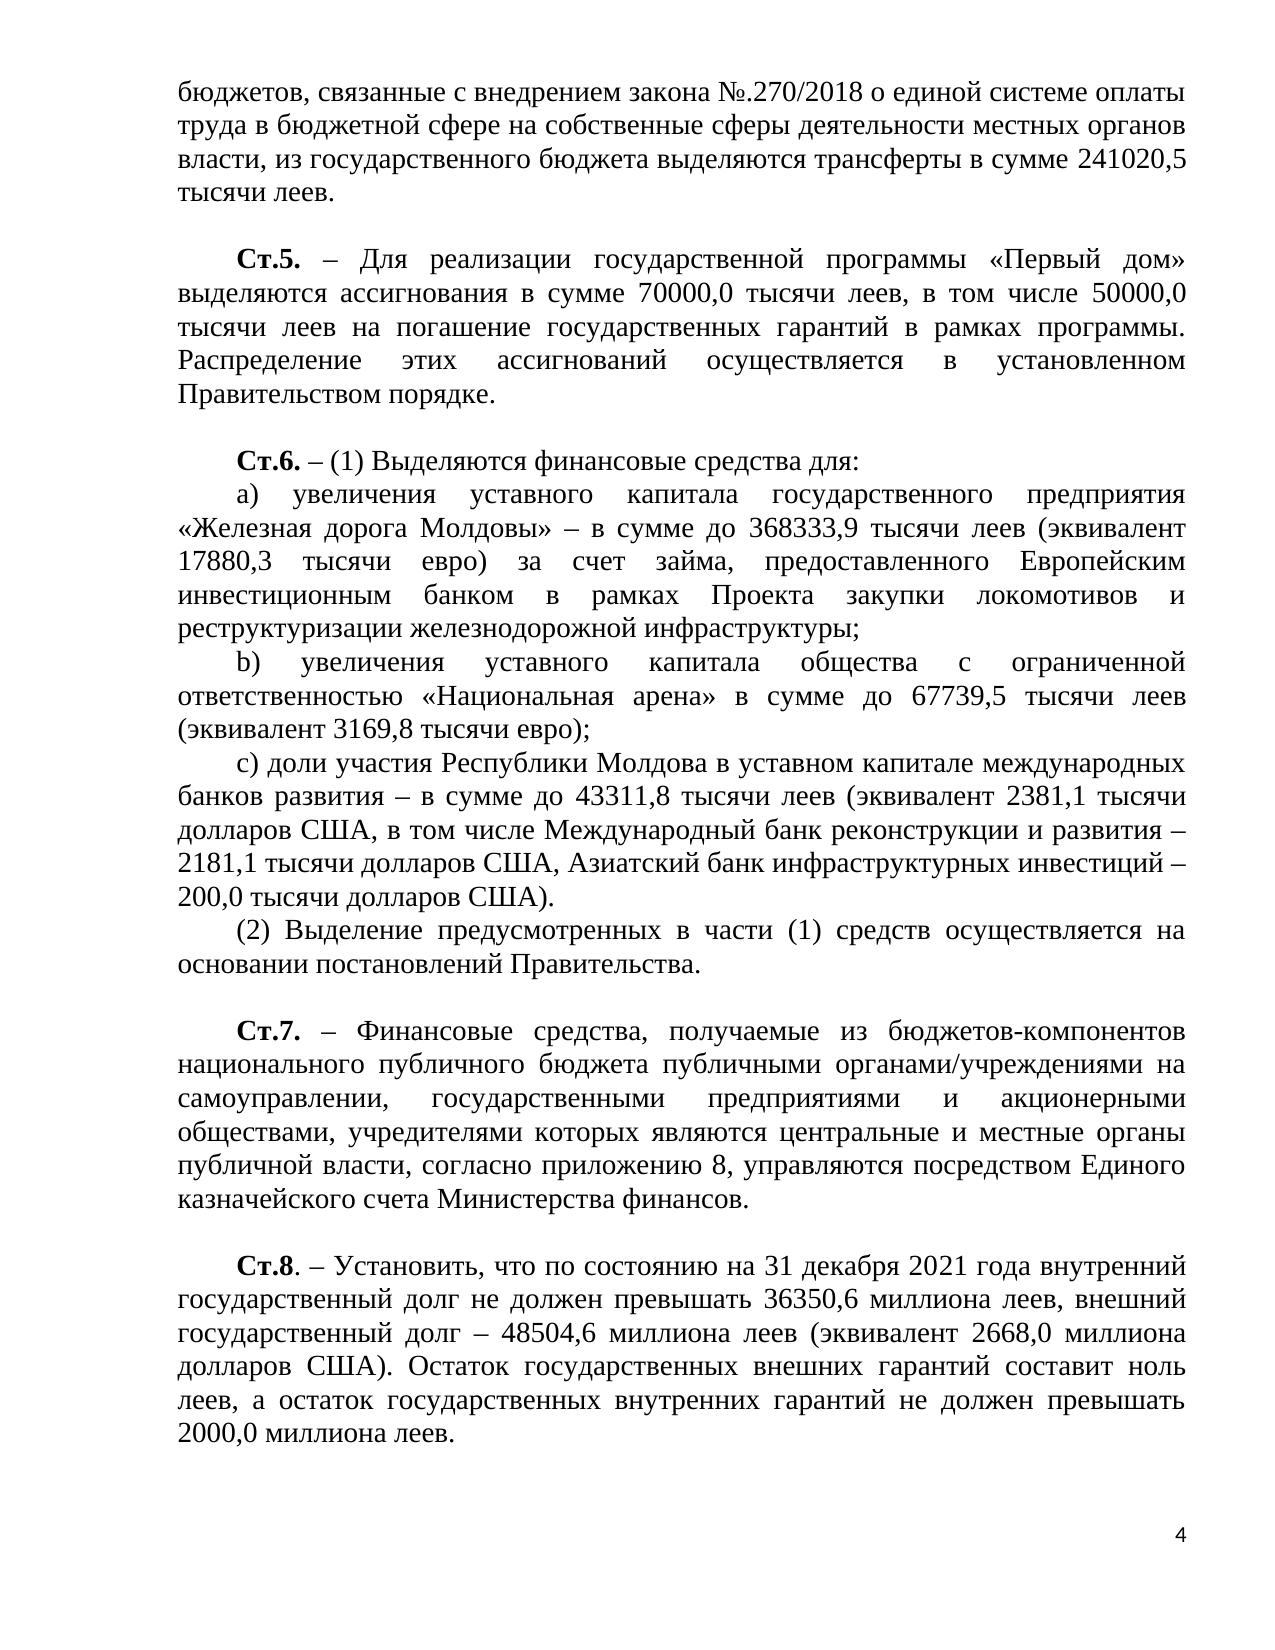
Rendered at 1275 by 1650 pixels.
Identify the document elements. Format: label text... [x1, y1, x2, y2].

text (2) Выделение предусмотренных в части (1) средств осуществляется на основании постановлений Правительства. [177, 912, 1186, 979]
text a) увеличения уставного капитала государственного предприятия «Железная дорога Молдовы» – в сумме до 368333,9 тысячи леев (эквивалент 17880,3 тысячи евро) за счет займа, предоставленного Европейским инвестиционным банком в рамках Проекта закупки локомотивов и реструктуризации железнодорожной инфраструктуры; [177, 476, 1186, 644]
text b) увеличения уставного капитала общества с ограниченной ответственностью «Национальная арена» в сумме до 67739,5 тысячи леев (эквивалент 3169,8 тысячи евро); [177, 644, 1186, 745]
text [177, 74, 1186, 208]
text Ст.6. – (1) Выделяются финансовые средства для: [177, 443, 1186, 476]
text Ст.5. – Для реализации государственной программы «Первый дом» выделяются ассигнования в сумме 70000,0 тысячи леев, в том числе 50000,0 тысячи леев на погашение государственных гарантий в рамках программы. Распределение этих ассигнований осуществляется в установленном Правительством порядке. [177, 242, 1186, 409]
text Ст.8. – Установить, что по состоянию на 31 декабря 2021 года внутренний государственный долг не должен превышать 36350,6 миллиона леев, внешний государственный долг – 48504,6 миллиона леев (эквивалент 2668,0 миллиона долларов США). Остаток государственных внешних гарантий составит ноль леев, а остаток государственных внутренних гарантий не должен превышать 2000,0 миллиона леев. [177, 1248, 1186, 1449]
text Ст.7. – Финансовые средства, получаемые из бюджетов-компонентов национального публичного бюджета публичными органами/учреждениями на самоуправлении, государственными предприятиями и акционерными обществами, учредителями которых являются центральные и местные органы публичной власти, согласно приложению 8, управляются посредством Единого казначейского счета Министерства финансов. [177, 1013, 1186, 1214]
text c) доли участия Республики Молдова в уставном капитале международных банков развития – в сумме до 43311,8 тысячи леев (эквивалент 2381,1 тысячи долларов США, в том числе Международный банк реконструкции и развития – 2181,1 тысячи долларов США, Азиатский банк инфраструктурных инвестиций – 200,0 тысячи долларов США). [177, 745, 1186, 912]
